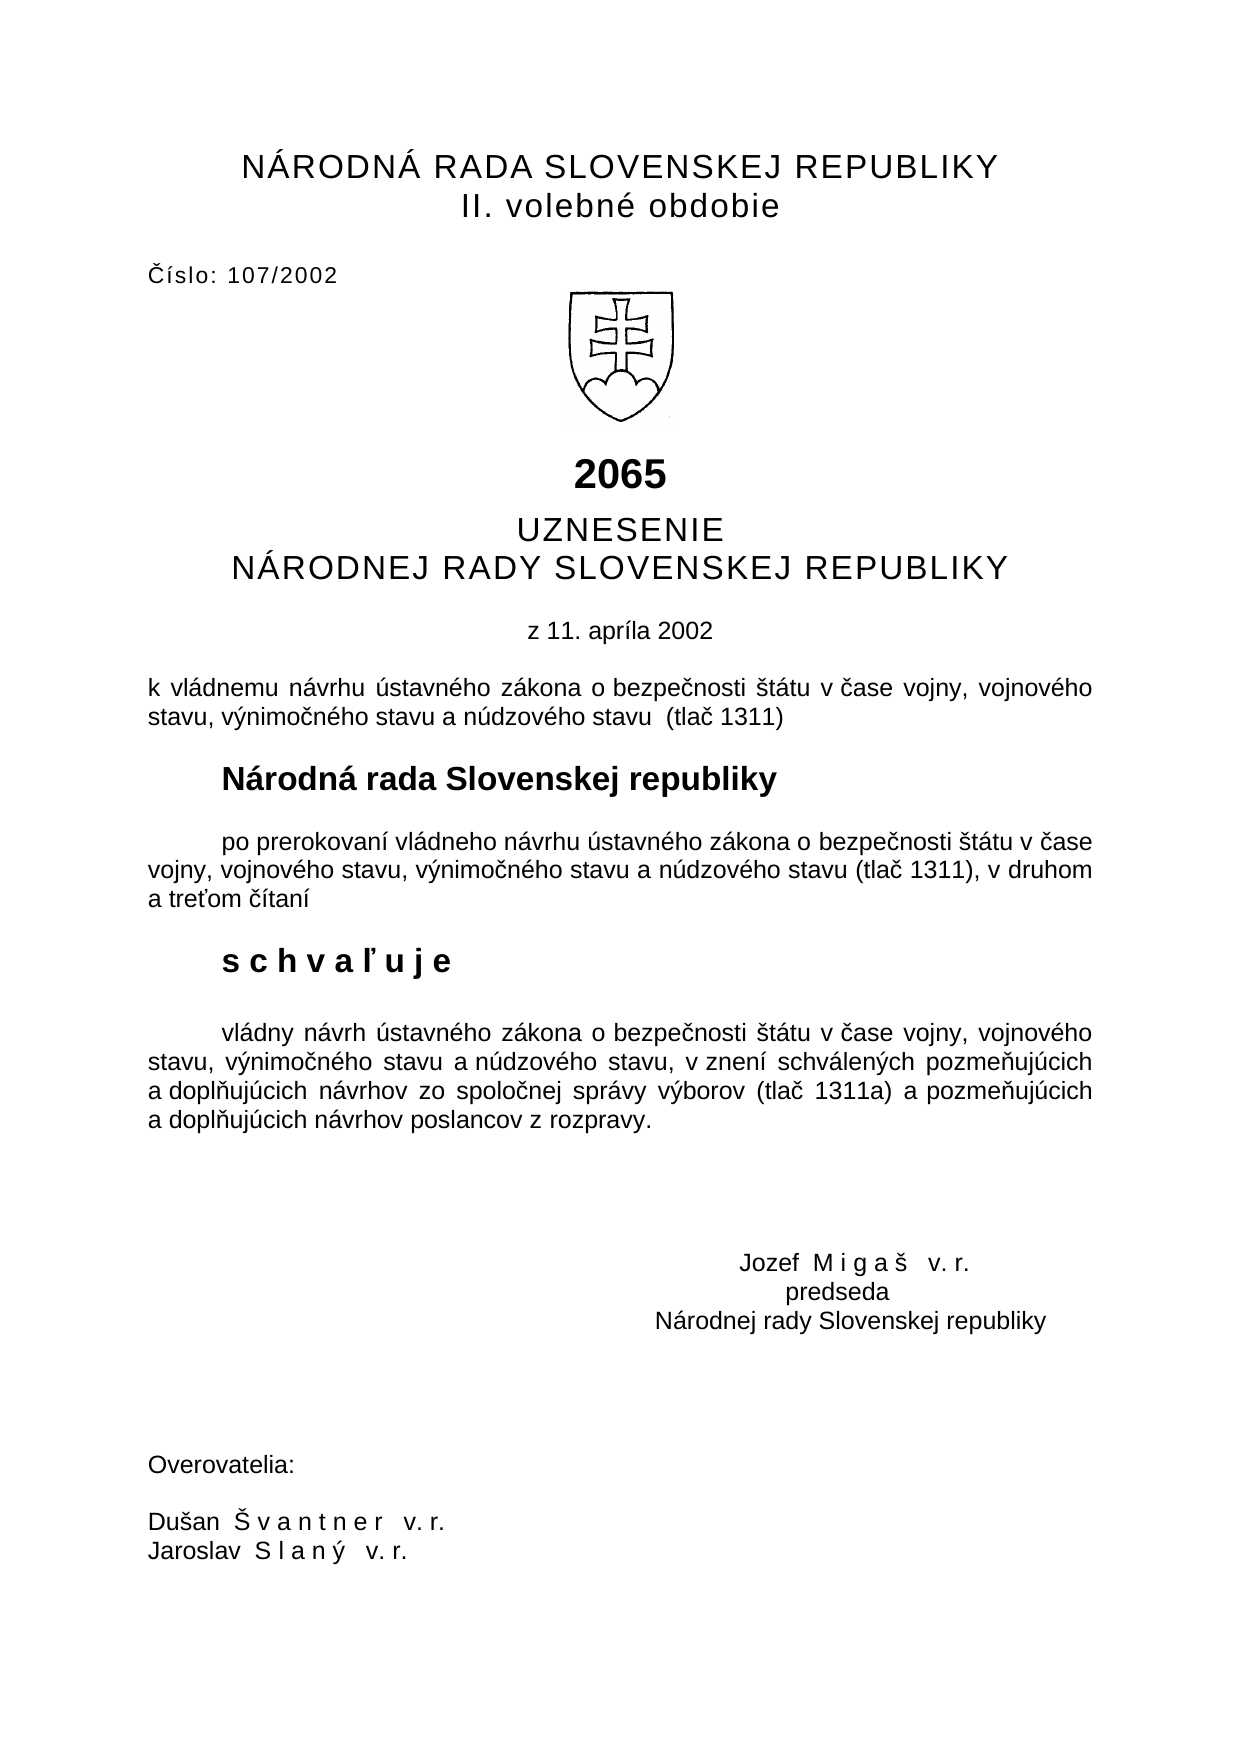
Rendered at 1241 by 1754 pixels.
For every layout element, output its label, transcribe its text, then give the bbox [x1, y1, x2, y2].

text Dušan Š v a n t n e r v. r. [148, 1507, 1093, 1536]
text k vládnemu návrhu ústavného zákona o bezpečnosti štátu v čase vojny, vojnového stavu, výnimočného stavu a núdzového stavu (tlač 1311) [148, 673, 1093, 731]
text 2065 [148, 449, 1093, 497]
text s c h v a ľ u j e [148, 942, 1093, 980]
text predseda [738, 1277, 1093, 1306]
text Jozef M i g a š v. r. [616, 1248, 1093, 1277]
text vládny návrh ústavného zákona o bezpečnosti štátu v čase vojny, vojnového stavu, výnimočného stavu a núdzového stavu, v znení schválených pozmeňujúcich a doplňujúcich návrhov zo spoločnej správy výborov (tlač 1311a) a pozmeňujúcich a doplňujúcich návrhov poslancov z rozpravy. [148, 1018, 1093, 1133]
subtitle NÁRODNÁ RADA SLOVENSKEJ REPUBLIKY [148, 148, 1093, 186]
subtitle UZNESENIE [148, 510, 1093, 548]
picture [563, 288, 677, 425]
text Jaroslav S l a n ý v. r. [148, 1536, 1093, 1565]
subtitle Národná rada Slovenskej republiky [148, 759, 1093, 798]
text z 11. apríla 2002 [148, 616, 1093, 644]
text Overovatelia: [148, 1450, 1093, 1478]
text Národnej rady Slovenskej republiky [560, 1306, 1093, 1335]
subtitle NÁRODNEJ RADY SLOVENSKEJ REPUBLIKY [148, 548, 1093, 587]
text po prerokovaní vládneho návrhu ústavného zákona o bezpečnosti štátu v čase vojny, vojnového stavu, výnimočného stavu a núdzového stavu (tlač 1311), v druhom a treťom čítaní [148, 827, 1093, 913]
text Číslo: 107/2002 [148, 262, 1093, 288]
subtitle II. volebné obdobie [148, 186, 1093, 224]
